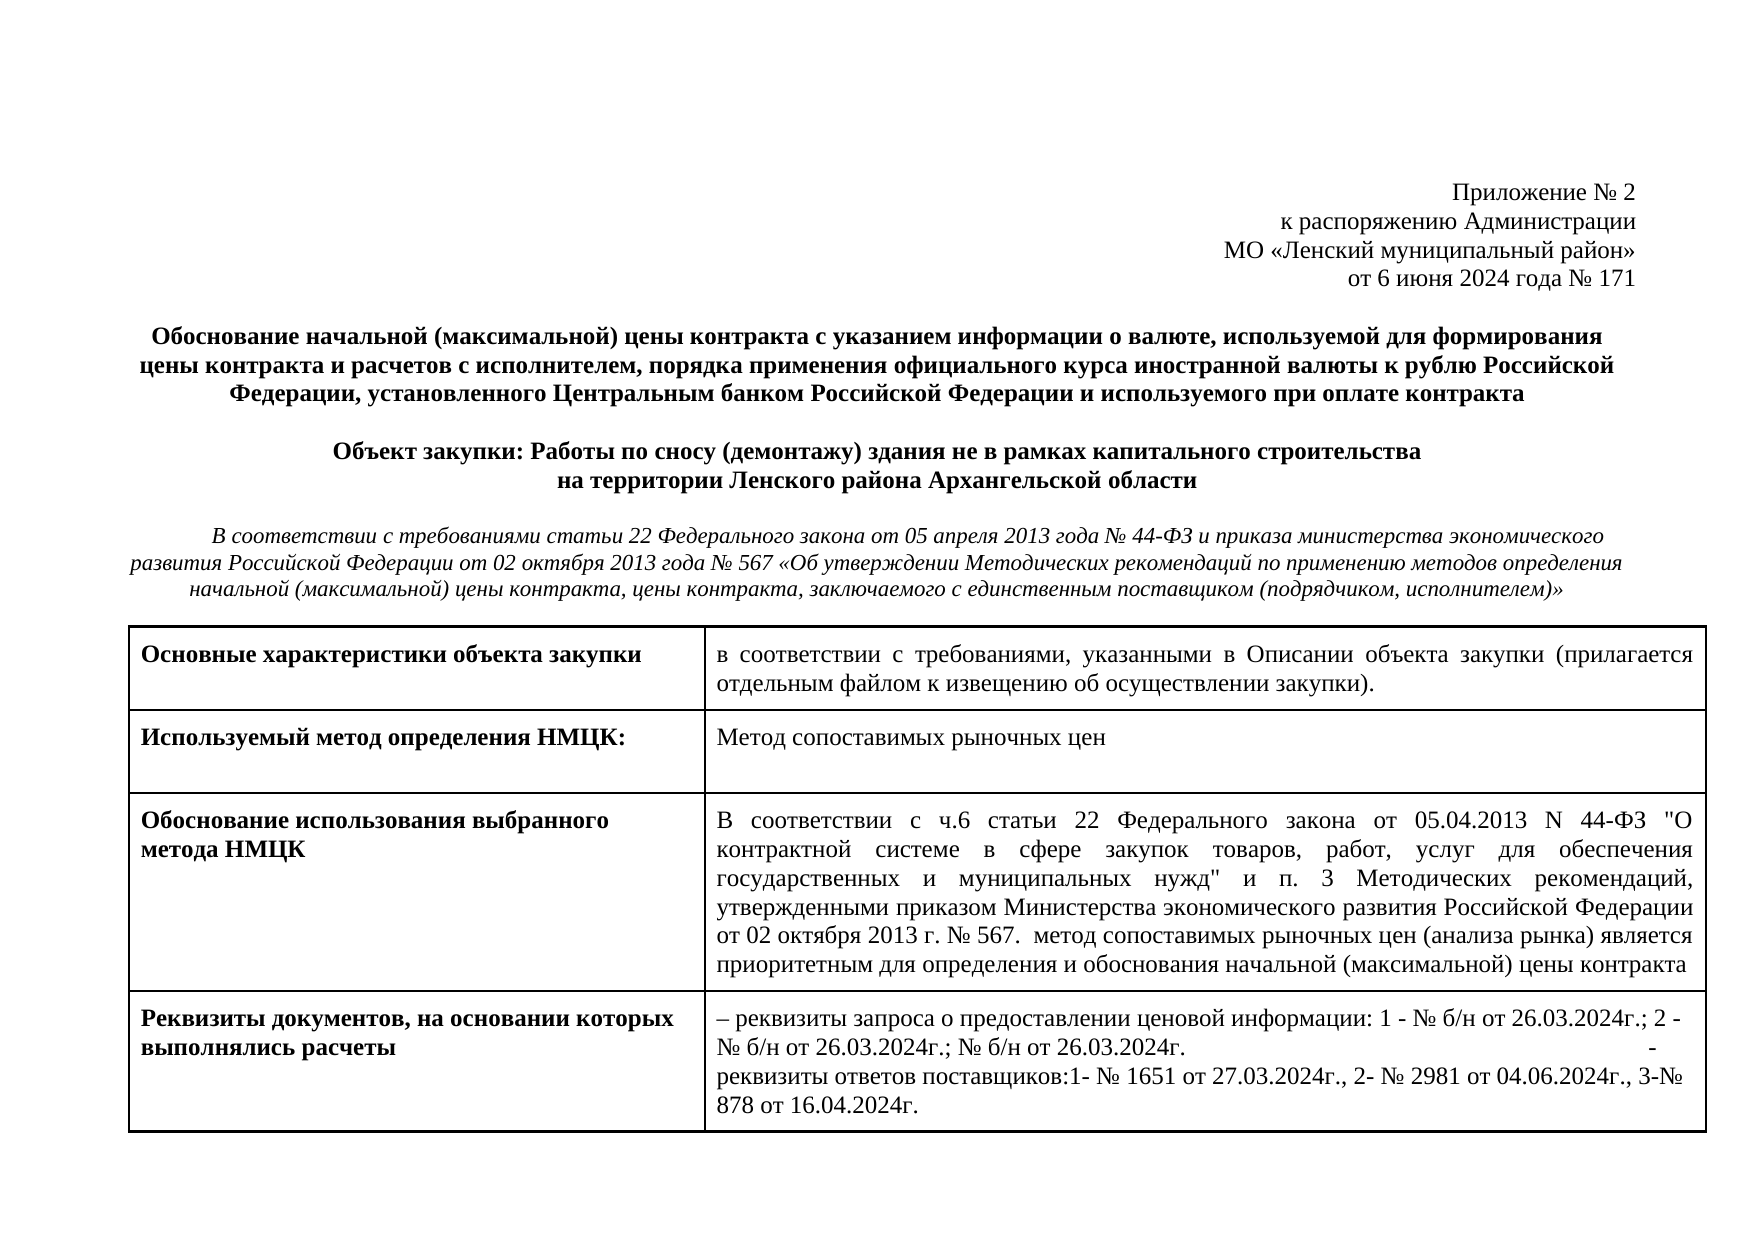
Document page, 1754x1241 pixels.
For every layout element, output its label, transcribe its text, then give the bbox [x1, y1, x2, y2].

table_header в соответствии с требованиями, указанными в Описании объекта закупки (прилагается отдельным файлом к извещению об осуществлении закупки). [706, 628, 1705, 708]
text МО «Ленский муниципальный район» [118, 235, 1636, 263]
table_cell В соответствии с ч.6 статьи 22 Федерального закона от 05.04.2013 N 44-ФЗ "О контрактной системе в сфере закупок товаров, работ, услуг для обеспечения государственных и муниципальных нужд" и п. 3 Методических рекомендаций, утвержденными приказом Министерства экономического развития Российской Федерации от 02 октября 2013 г. № 567. метод сопоставимых рыночных цен (анализа рынка) является приоритетным для определения и обоснования начальной (максимальной) цены контракта [706, 794, 1705, 990]
table_cell Метод сопоставимых рыночных цен [706, 711, 1705, 792]
text от 6 июня 2024 года № 171 [118, 263, 1636, 292]
table_cell – реквизиты запроса о предоставлении ценовой информации: 1 - № б/н от 26.03.2024г.; 2 - № б/н от 26.03.2024г.; № б/н от 26.03.2024г. -реквизиты ответов поставщиков:1- № 1651 от 27.03.2024г., 2- № 2981 от 04.06.2024г., 3-№ 878 от 16.04.2024г. [706, 992, 1705, 1130]
table_cell Обоснование использования выбранного метода НМЦК [130, 794, 704, 990]
text на территории Ленского района Архангельской области [118, 465, 1636, 522]
table_cell Используемый метод определения НМЦК: [130, 711, 704, 792]
text к распоряжению Администрации [118, 206, 1636, 235]
text В соответствии с требованиями статьи 22 Федерального закона от 05 апреля 2013 года № 44-ФЗ и приказа министерства экономического развития Российской Федерации от 02 октября 2013 года № 567 «Об утверждении Методических рекомендаций по применению методов определения начальной (максимальной) цены контракта, цены контракта, заключаемого с единственным поставщиком (подрядчиком, исполнителем)» [118, 522, 1636, 601]
table_header Основные характеристики объекта закупки [130, 628, 704, 708]
text Обоснование начальной (максимальной) цены контракта с указанием информации о валюте, используемой для формирования цены контракта и расчетов с исполнителем, порядка применения официального курса иностранной валюты к рублю Российской Федерации, установленного Центральным банком Российской Федерации и используемого при оплате контракта [118, 321, 1636, 407]
text Объект закупки: Работы по сносу (демонтажу) здания не в рамках капитального строительства [118, 436, 1636, 465]
table_cell Реквизиты документов, на основании которых выполнялись расчеты [130, 992, 704, 1130]
text Приложение № 2 [118, 177, 1636, 206]
